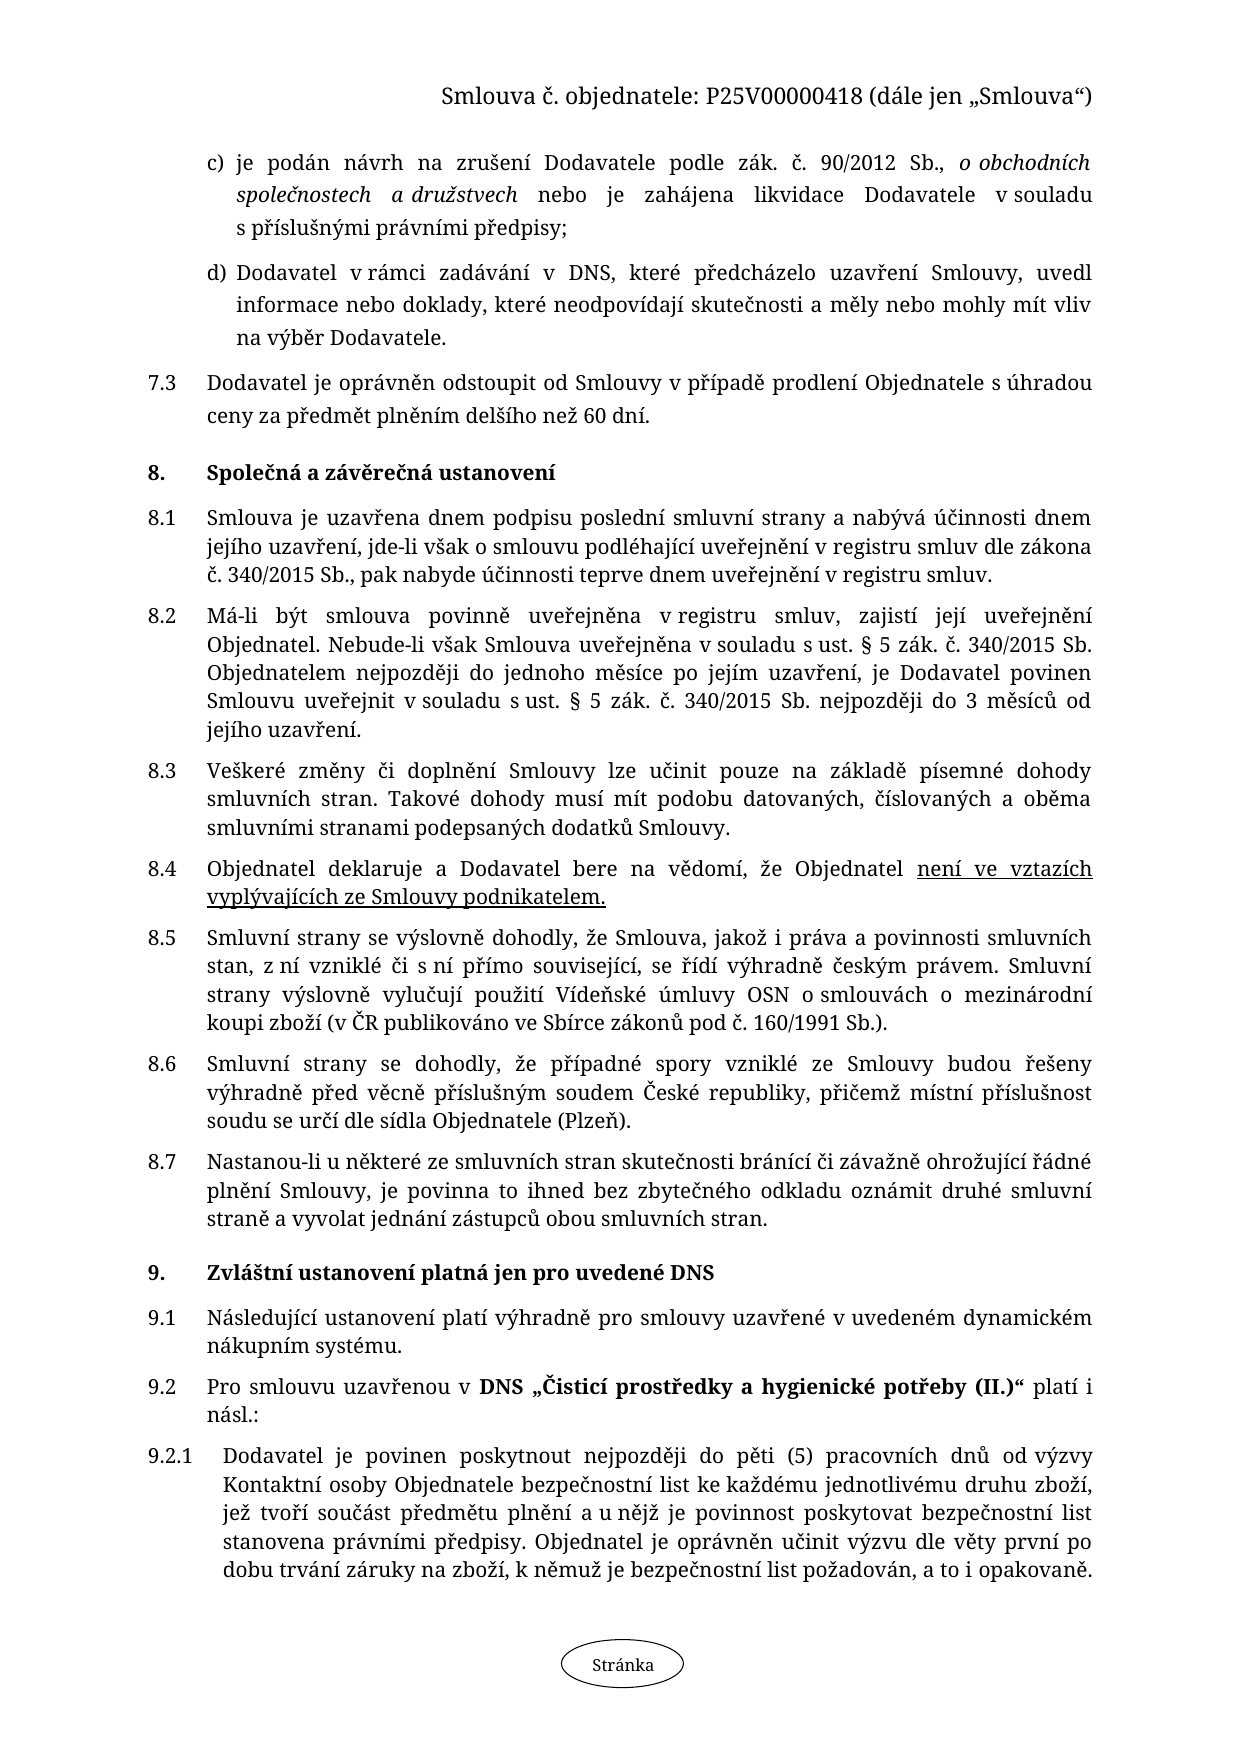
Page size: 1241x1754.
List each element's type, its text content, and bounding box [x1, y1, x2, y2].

list je podán návrh na zrušení Dodavatele podle zák. č. 90/2012 Sb., o obchodních společnostech a družstvech nebo je zahájena likvidace Dodavatele v souladu s příslušnými právními předpisy; [207, 148, 1093, 241]
list Nastanou-li u některé ze smluvních stran skutečnosti bránící či závažně ohrožující řádné plnění Smlouvy, je povinna to ihned bez zbytečného odkladu oznámit druhé smluvní straně a vyvolat jednání zástupců obou smluvních stran. [148, 1147, 1093, 1233]
list Smlouva je uzavřena dnem podpisu poslední smluvní strany a nabývá účinnosti dnem jejího uzavření, jde-li však o smlouvu podléhající uveřejnění v registru smluv dle zákona č. 340/2015 Sb., pak nabyde účinnosti teprve dnem uveřejnění v registru smluv. [148, 503, 1093, 589]
list Zvláštní ustanovení platná jen pro uvedené DNS [148, 1258, 1093, 1286]
list Dodavatel je oprávněn odstoupit od Smlouvy v případě prodlení Objednatele s úhradou ceny za předmět plněním delšího než 60 dní. [148, 368, 1093, 429]
list Smluvní strany se dohodly, že případné spory vzniklé ze Smlouvy budou řešeny výhradně před věcně příslušným soudem České republiky, přičemž místní příslušnost soudu se určí dle sídla Objednatele (Plzeň). [148, 1049, 1093, 1135]
list Objednatel deklaruje a Dodavatel bere na vědomí, že Objednatel není ve vztazích vyplývajících ze Smlouvy podnikatelem. [148, 854, 1093, 911]
list Dodavatel v rámci zadávání v DNS, které předcházelo uzavření Smlouvy, uvedl informace nebo doklady, které neodpovídají skutečnosti a měly nebo mohly mít vliv na výběr Dodavatele. [207, 258, 1093, 352]
list Společná a závěrečná ustanovení [148, 458, 1093, 487]
list Veškeré změny či doplnění Smlouvy lze učinit pouze na základě písemné dohody smluvních stran. Takové dohody musí mít podobu datovaných, číslovaných a oběma smluvními stranami podepsaných dodatků Smlouvy. [148, 756, 1093, 841]
list Pro smlouvu uzavřenou v DNS „Čisticí prostředky a hygienické potřeby (II.)“ platí i násl.: [148, 1372, 1093, 1429]
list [148, 1441, 1093, 1584]
list Následující ustanovení platí výhradně pro smlouvy uzavřené v uvedeném dynamickém nákupním systému. [148, 1303, 1093, 1359]
list Má-li být smlouva povinně uveřejněna v registru smluv, zajistí její uveřejnění Objednatel. Nebude-li však Smlouva uveřejněna v souladu s ust. § 5 zák. č. 340/2015 Sb. Objednatelem nejpozději do jednoho měsíce po jejím uzavření, je Dodavatel povinen Smlouvu uveřejnit v souladu s ust. § 5 zák. č. 340/2015 Sb. nejpozději do 3 měsíců od jejího uzavření. [148, 601, 1093, 743]
list Smluvní strany se výslovně dohodly, že Smlouva, jakož i práva a povinnosti smluvních stan, z ní vzniklé či s ní přímo související, se řídí výhradně českým právem. Smluvní strany výslovně vylučují použití Vídeňské úmluvy OSN o smlouvách o mezinárodní koupi zboží (v ČR publikováno ve Sbírce zákonů pod č. 160/1991 Sb.). [148, 923, 1093, 1037]
